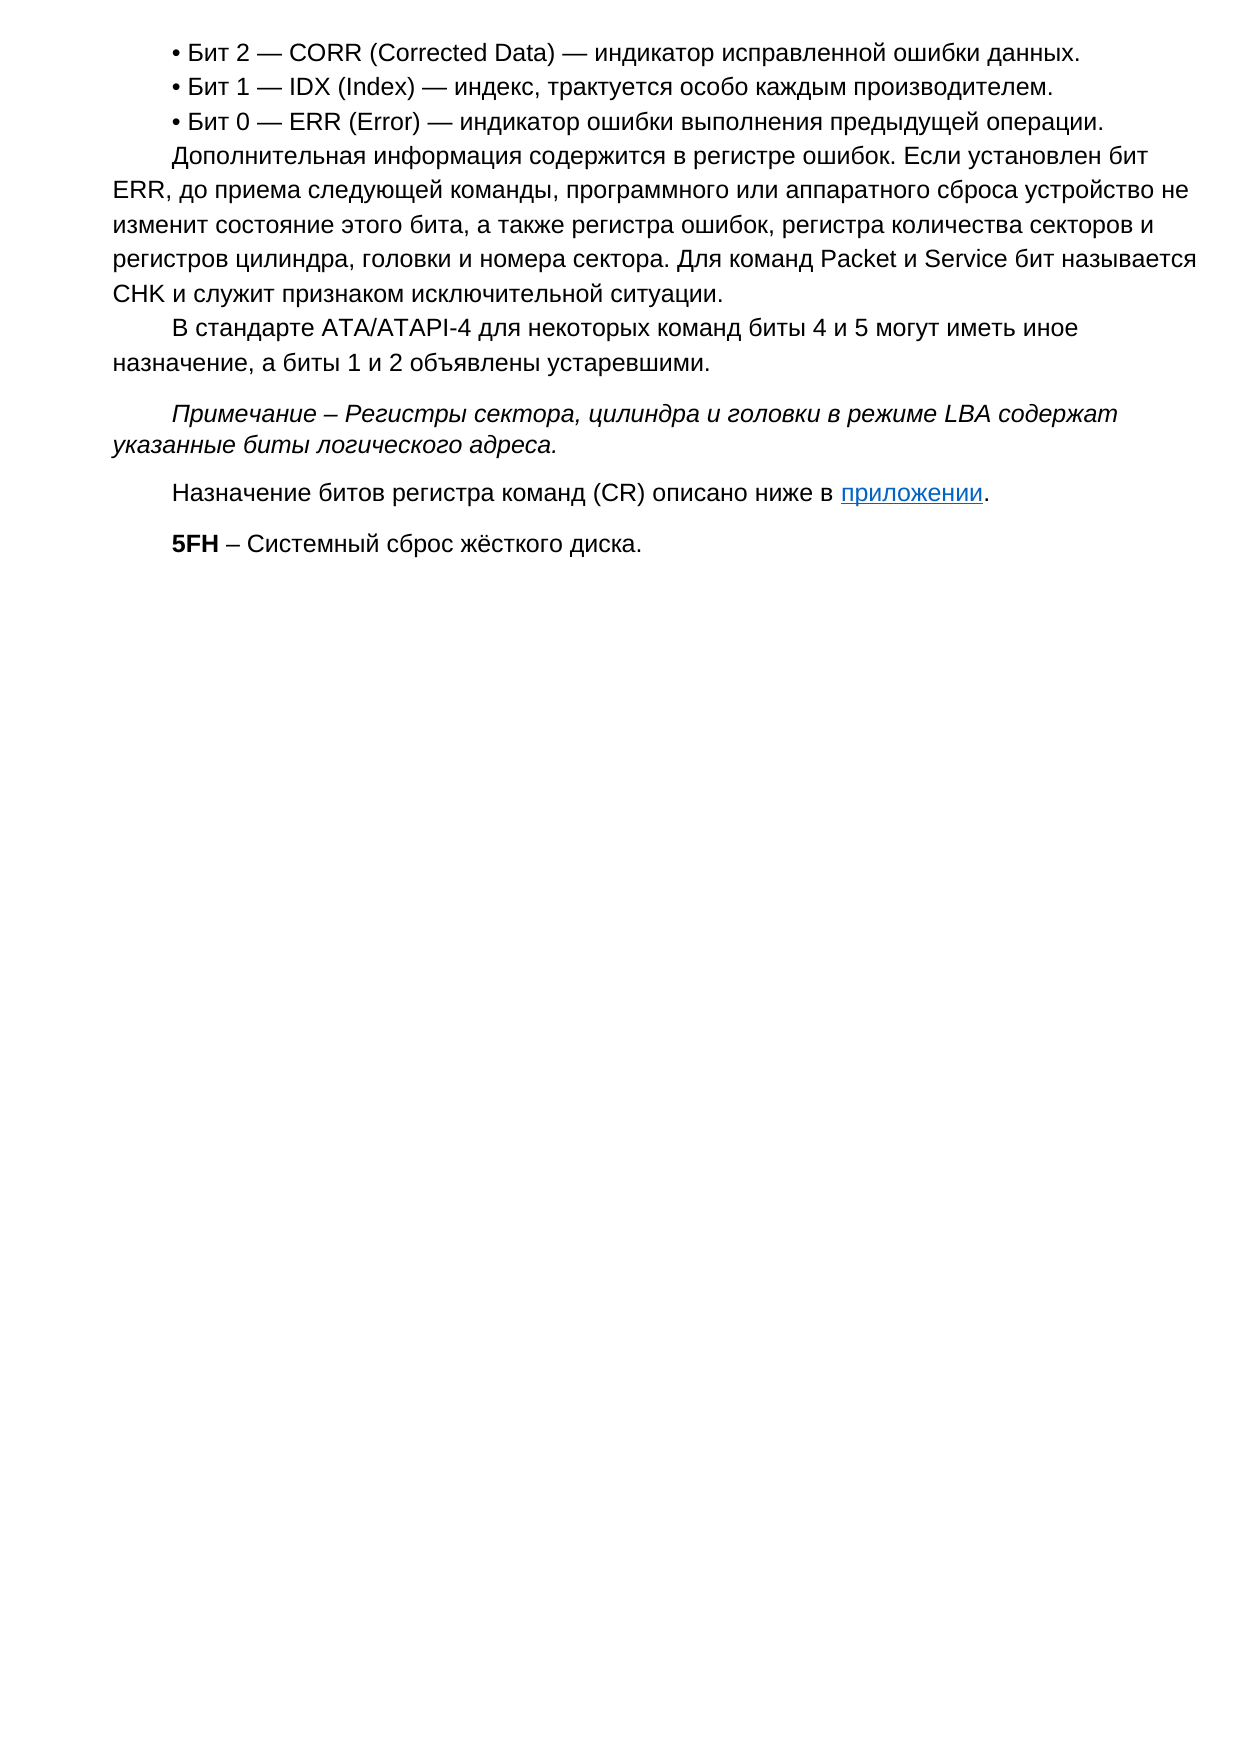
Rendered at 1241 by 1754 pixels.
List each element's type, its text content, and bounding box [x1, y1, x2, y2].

text 5FH – Системный сброс жёсткого диска. [112, 529, 1200, 558]
text Назначение битов регистра команд (CR) описано ниже в приложении. [112, 478, 1200, 506]
text • Бит 2 — CORR (Corrected Data) — индикатор исправленной ошибки данных. [112, 37, 1200, 66]
text • Бит 1 — IDX (Index) — индекс, трактуется особо каждым производителем. [112, 72, 1200, 101]
text • Бит 0 — ERR (Error) — индикатор ошибки выполнения предыдущей операции. [112, 106, 1200, 135]
text В стандарте ATA/ATAPI-4 для некоторых команд биты 4 и 5 могут иметь иное назначение, а биты 1 и 2 объявлены устаревшими. [112, 313, 1200, 377]
text Дополнительная информация содержится в регистре ошибок. Если установлен бит ERR, до приема следующей команды, программного или аппаратного сброса устройство не изменит состояние этого бита, а также регистра ошибок, регистра количества секторов и регистров цилиндра, головки и номера сектора. Для команд Packet и Service бит называется CHK и служит признаком исключительной ситуации. [112, 141, 1200, 308]
text Примечание – Регистры сектора, цилиндра и головки в режиме LBA содержат указанные биты логического адреса. [112, 399, 1200, 459]
